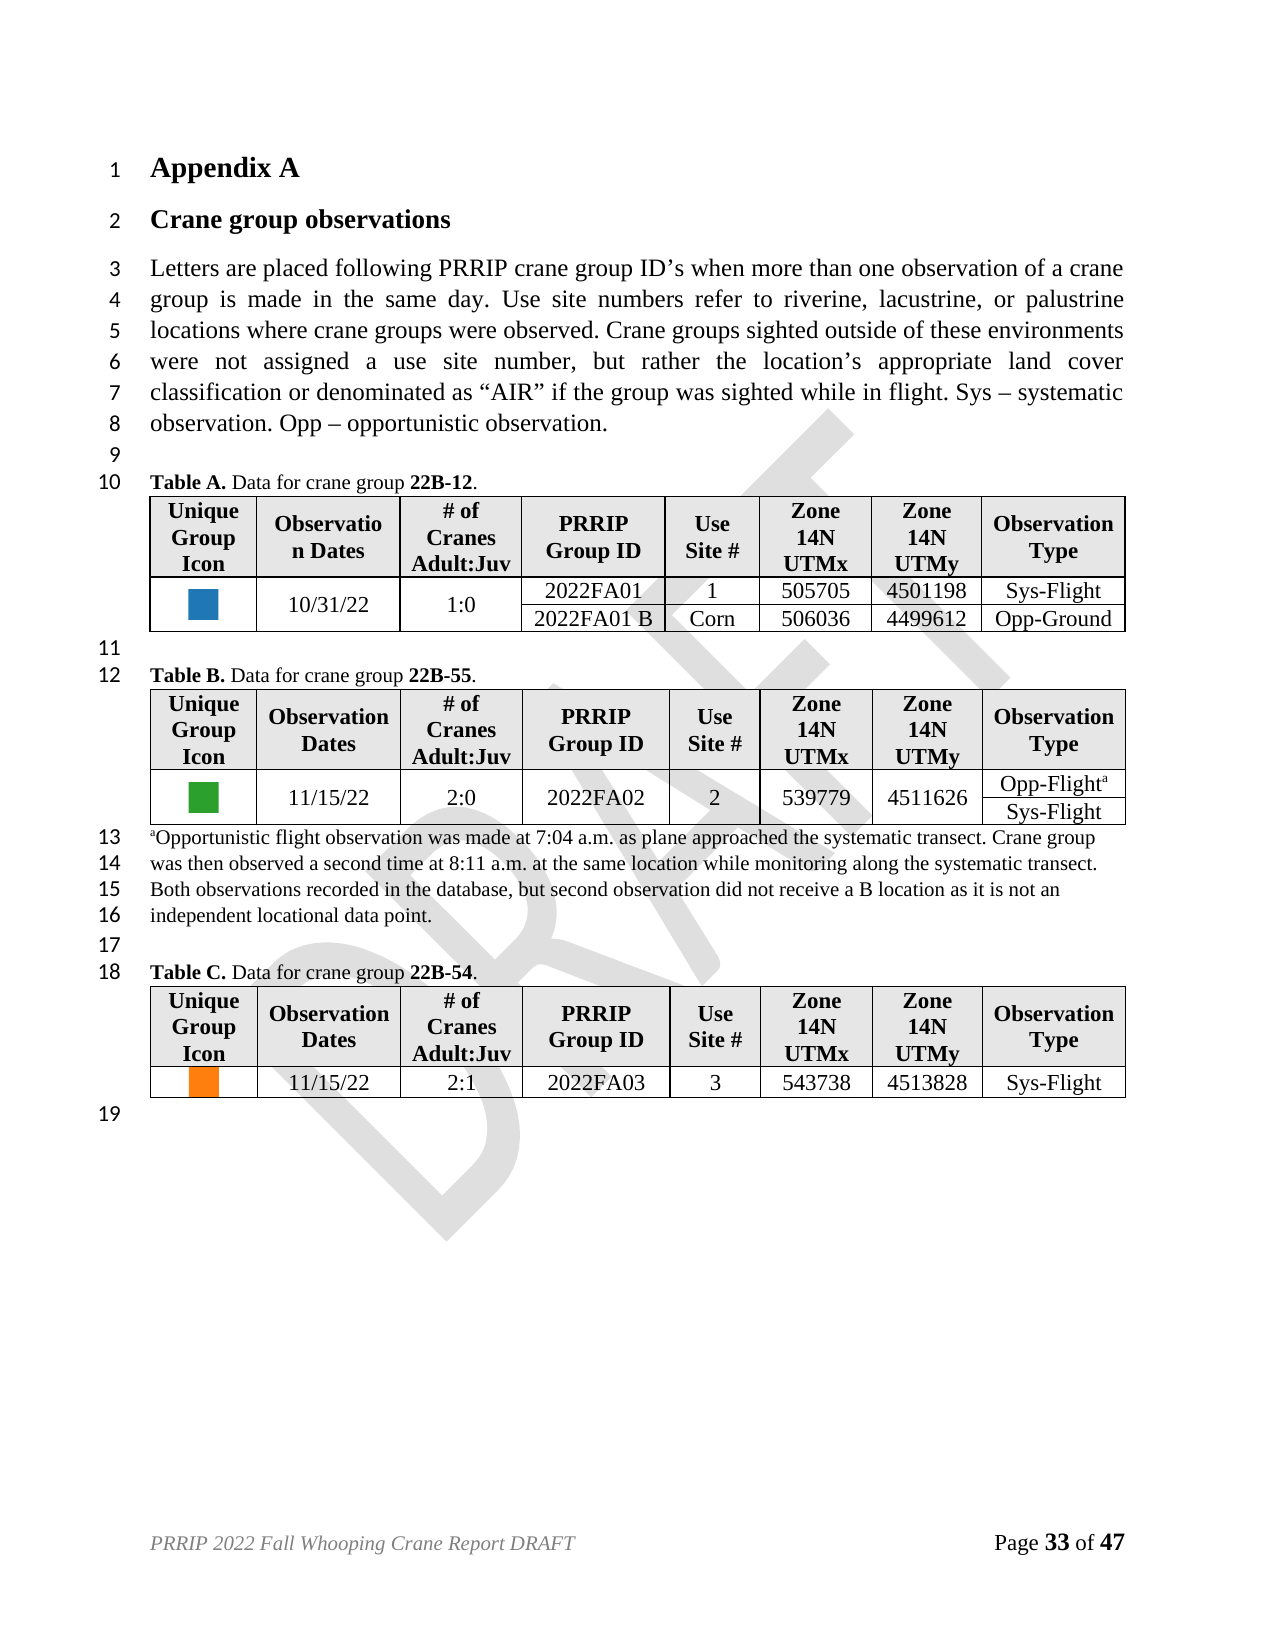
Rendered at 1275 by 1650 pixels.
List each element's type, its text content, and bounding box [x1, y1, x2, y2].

table_header Zone 14N UTMy [872, 497, 981, 576]
text Crane group observations [150, 203, 1125, 234]
table_cell 1:0 [401, 578, 521, 631]
table_header Use Site # [670, 690, 759, 769]
table_cell 2022FA02 [523, 770, 669, 824]
table_cell 539779 [761, 770, 872, 824]
table_header # of Cranes Adult:Juv [401, 690, 522, 769]
table_header Zone 14N UTMx [760, 497, 871, 576]
table_cell 2 [670, 770, 759, 824]
table_header PRRIP Group ID [522, 497, 664, 576]
table_cell Sys-Flight [983, 1067, 1125, 1097]
table_cell 2:0 [401, 770, 522, 824]
table_header Use Site # [666, 497, 759, 576]
table_cell 4499612 [872, 605, 981, 631]
table_cell [151, 578, 256, 631]
table_header Use Site # [671, 987, 760, 1066]
table_cell 2022FA01 [522, 578, 664, 604]
table_header # of Cranes Adult:Juv [401, 987, 522, 1066]
table_header Zone 14N UTMx [761, 987, 872, 1066]
table_header Zone 14N UTMy [873, 987, 982, 1066]
table_header Observation Type [982, 497, 1124, 576]
table_cell 4501198 [872, 578, 981, 604]
table_cell 2:1 [401, 1067, 522, 1097]
table_cell 4511626 [873, 770, 982, 824]
table_cell Opp-Flighta [983, 770, 1125, 797]
table_header PRRIP Group ID [523, 987, 669, 1066]
table_cell [151, 770, 256, 824]
table_cell 2022FA03 [523, 1067, 669, 1097]
table_header Unique Group Icon [151, 497, 256, 576]
table_cell 11/15/22 [258, 1067, 400, 1097]
table_cell 505705 [760, 578, 871, 604]
table_header # of Cranes Adult:Juv [401, 497, 521, 576]
subtitle Appendix A [150, 150, 1125, 183]
table_header Zone 14N UTMx [761, 690, 872, 769]
picture [188, 589, 219, 620]
table_cell 2022FA01 B [522, 605, 664, 631]
table_cell 543738 [761, 1067, 872, 1097]
table_cell Sys-Flight [983, 798, 1125, 824]
picture [188, 1067, 219, 1097]
table_cell 1 [666, 578, 759, 604]
table_header Unique Group Icon [151, 690, 256, 769]
table_cell Opp-Ground [982, 605, 1124, 631]
table_cell [219, 1067, 257, 1097]
table_header Unique Group Icon [151, 987, 257, 1066]
picture [188, 782, 219, 813]
table_header Observation Dates [257, 690, 400, 769]
table_cell [151, 1067, 188, 1097]
table_header Observation Dates [257, 497, 399, 576]
table_header Observation Dates [258, 987, 400, 1066]
table_cell 506036 [760, 605, 871, 631]
table_header Observation Type [983, 987, 1125, 1066]
table_cell 10/31/22 [257, 578, 399, 631]
table_cell 3 [671, 1067, 760, 1097]
text Table C. Data for crane group 22B-54. [150, 960, 1125, 984]
text aOpportunistic flight observation was made at 7:04 a.m. as plane approached the systematic transect. Crane group was then observed a second time at 8:11 a.m. at the same location while monitoring along the systematic transect. Both observations recorded in the database, but second observation did not receive a B location as it is not an independent locational data point. [150, 825, 1125, 927]
table_header Zone 14N UTMy [873, 690, 982, 769]
table_cell Corn [666, 605, 759, 631]
text Table A. Data for crane group 22B-12. [150, 470, 1125, 494]
text Table B. Data for crane group 22B-55. [150, 663, 1125, 687]
table_header PRRIP Group ID [523, 690, 669, 769]
table_cell 4513828 [873, 1067, 982, 1097]
table_header Observation Type [983, 690, 1125, 769]
table_cell Sys-Flight [982, 578, 1124, 604]
table_cell 11/15/22 [257, 770, 400, 824]
text Letters are placed following PRRIP crane group ID’s when more than one observation of a crane group is made in the same day. Use site numbers refer to riverine, lacustrine, or palustrine locations where crane groups were observed. Crane groups sighted outside of these environments were not assigned a use site number, but rather the location’s appropriate land cover classification or denominated as “AIR” if the group was sighted while in flight. Sys – systematic observation. Opp – opportunistic observation. [150, 253, 1125, 437]
